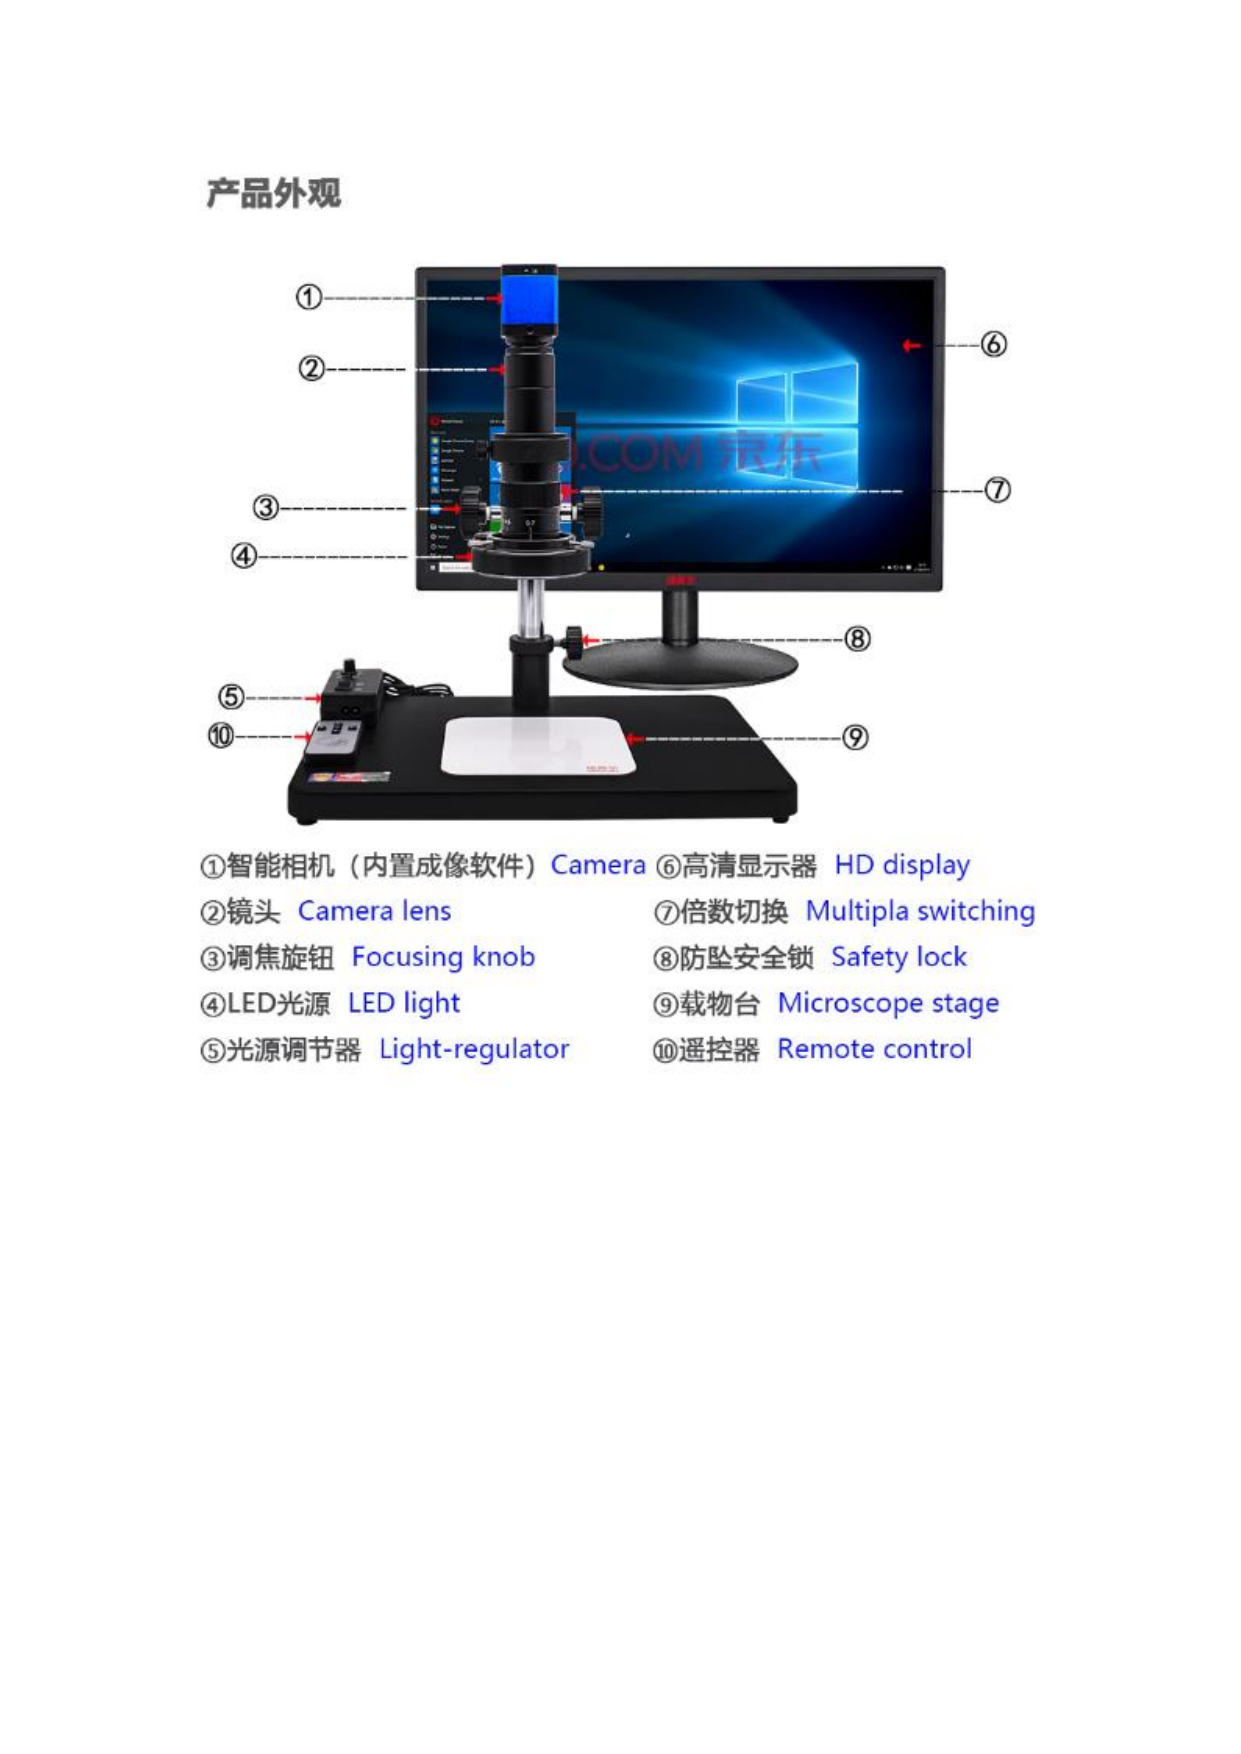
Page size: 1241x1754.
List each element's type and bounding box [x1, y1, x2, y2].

picture [187, 162, 1052, 1088]
